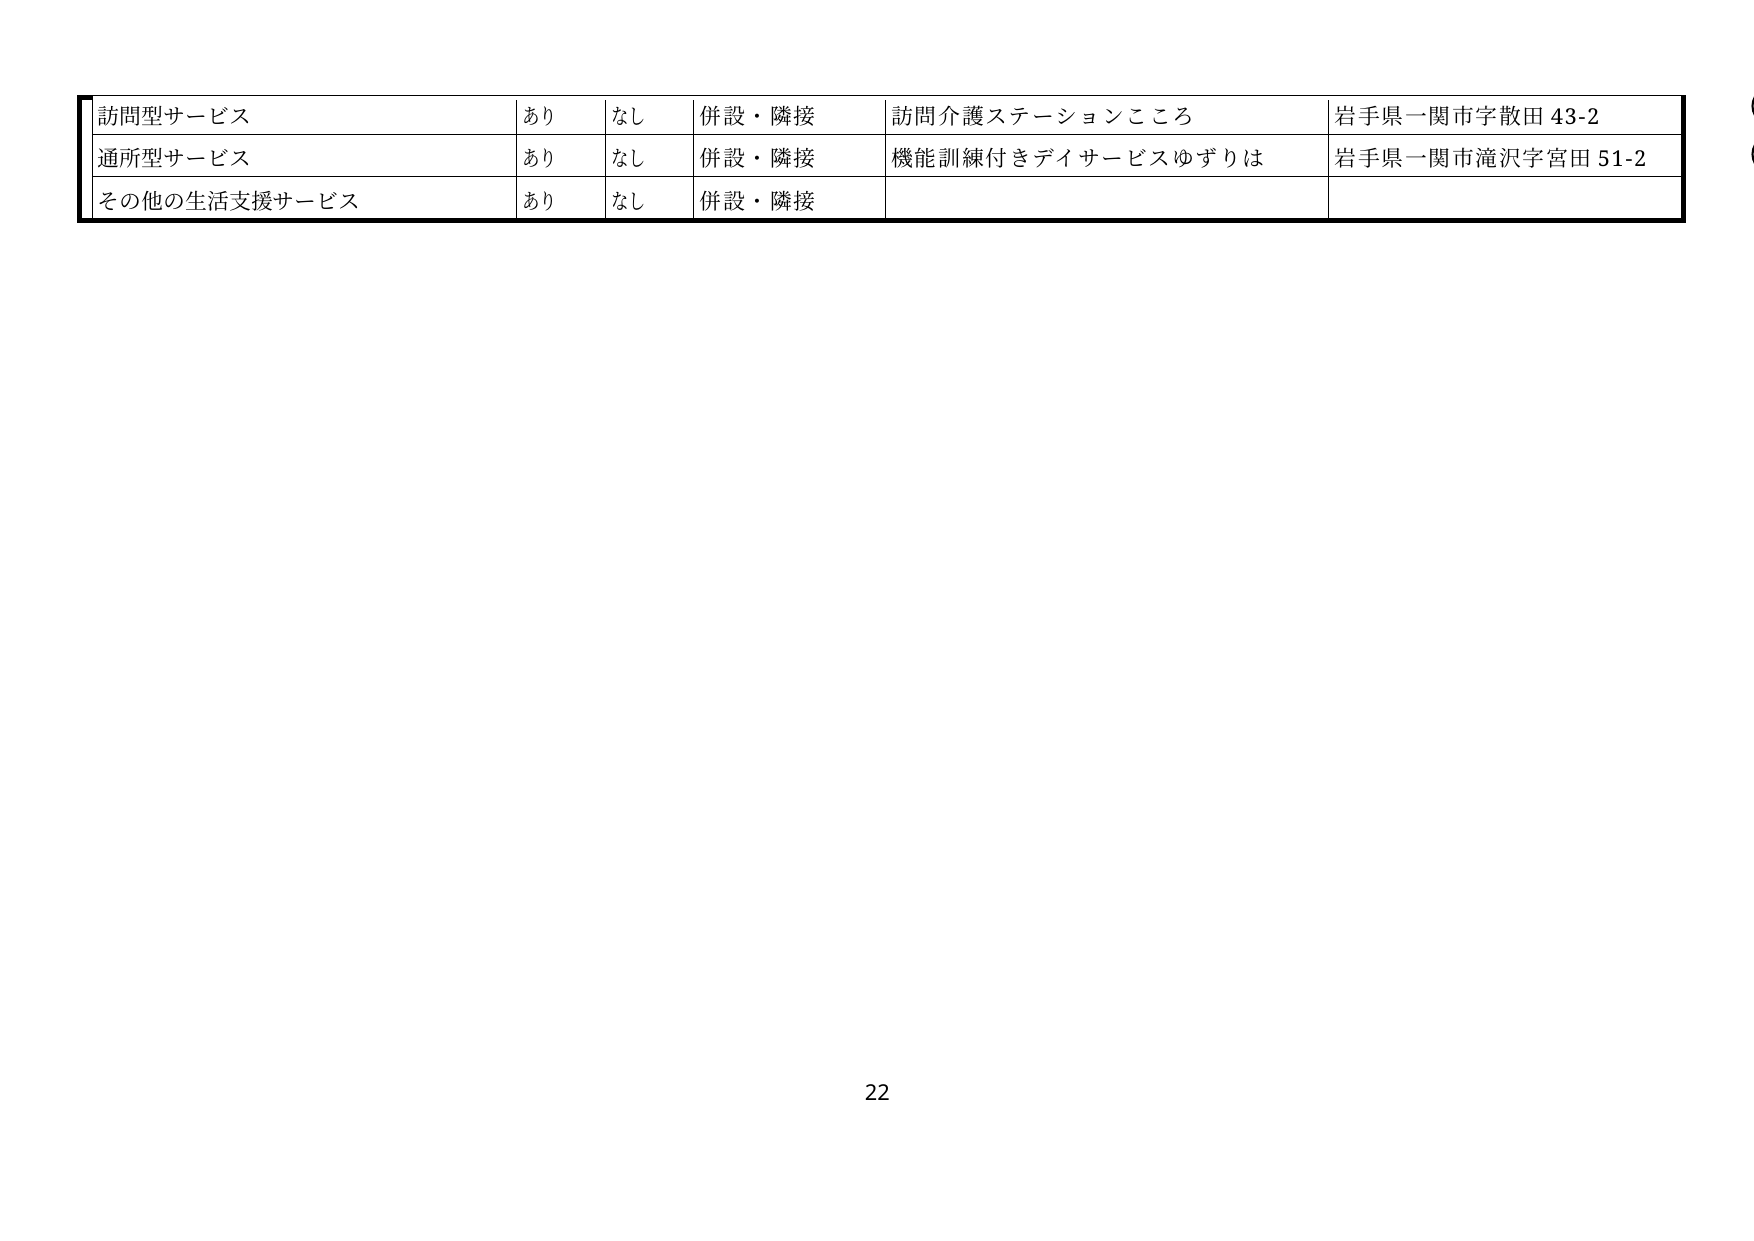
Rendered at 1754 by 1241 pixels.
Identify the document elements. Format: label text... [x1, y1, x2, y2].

table_cell 機能訓練付きデイサービスゆずりは [886, 135, 1328, 176]
table_cell なし [605, 96, 694, 134]
table_cell 訪問型サービス [93, 96, 517, 134]
table_cell あり [517, 135, 605, 176]
table_cell [886, 177, 1328, 218]
table_cell 訪問介護ステーションこころ [886, 96, 1329, 134]
table_cell 通所型サービス [93, 135, 516, 176]
table_cell 併設・隣接 [694, 135, 885, 176]
table_cell あり [517, 96, 605, 134]
table_cell 岩手県一関市滝沢字宮田51-2 [1329, 135, 1681, 176]
table_cell なし [606, 177, 693, 218]
table_cell [1329, 177, 1681, 218]
table_cell 併設・隣接 [694, 96, 886, 134]
table_cell 岩手県一関市字散田43-2 [1329, 96, 1681, 134]
table_cell 併設・隣接 [694, 177, 885, 218]
table_cell なし [606, 135, 693, 176]
table_cell [82, 100, 92, 218]
table_cell その他の生活支援サービス [93, 177, 516, 218]
table_cell あり [517, 177, 605, 218]
